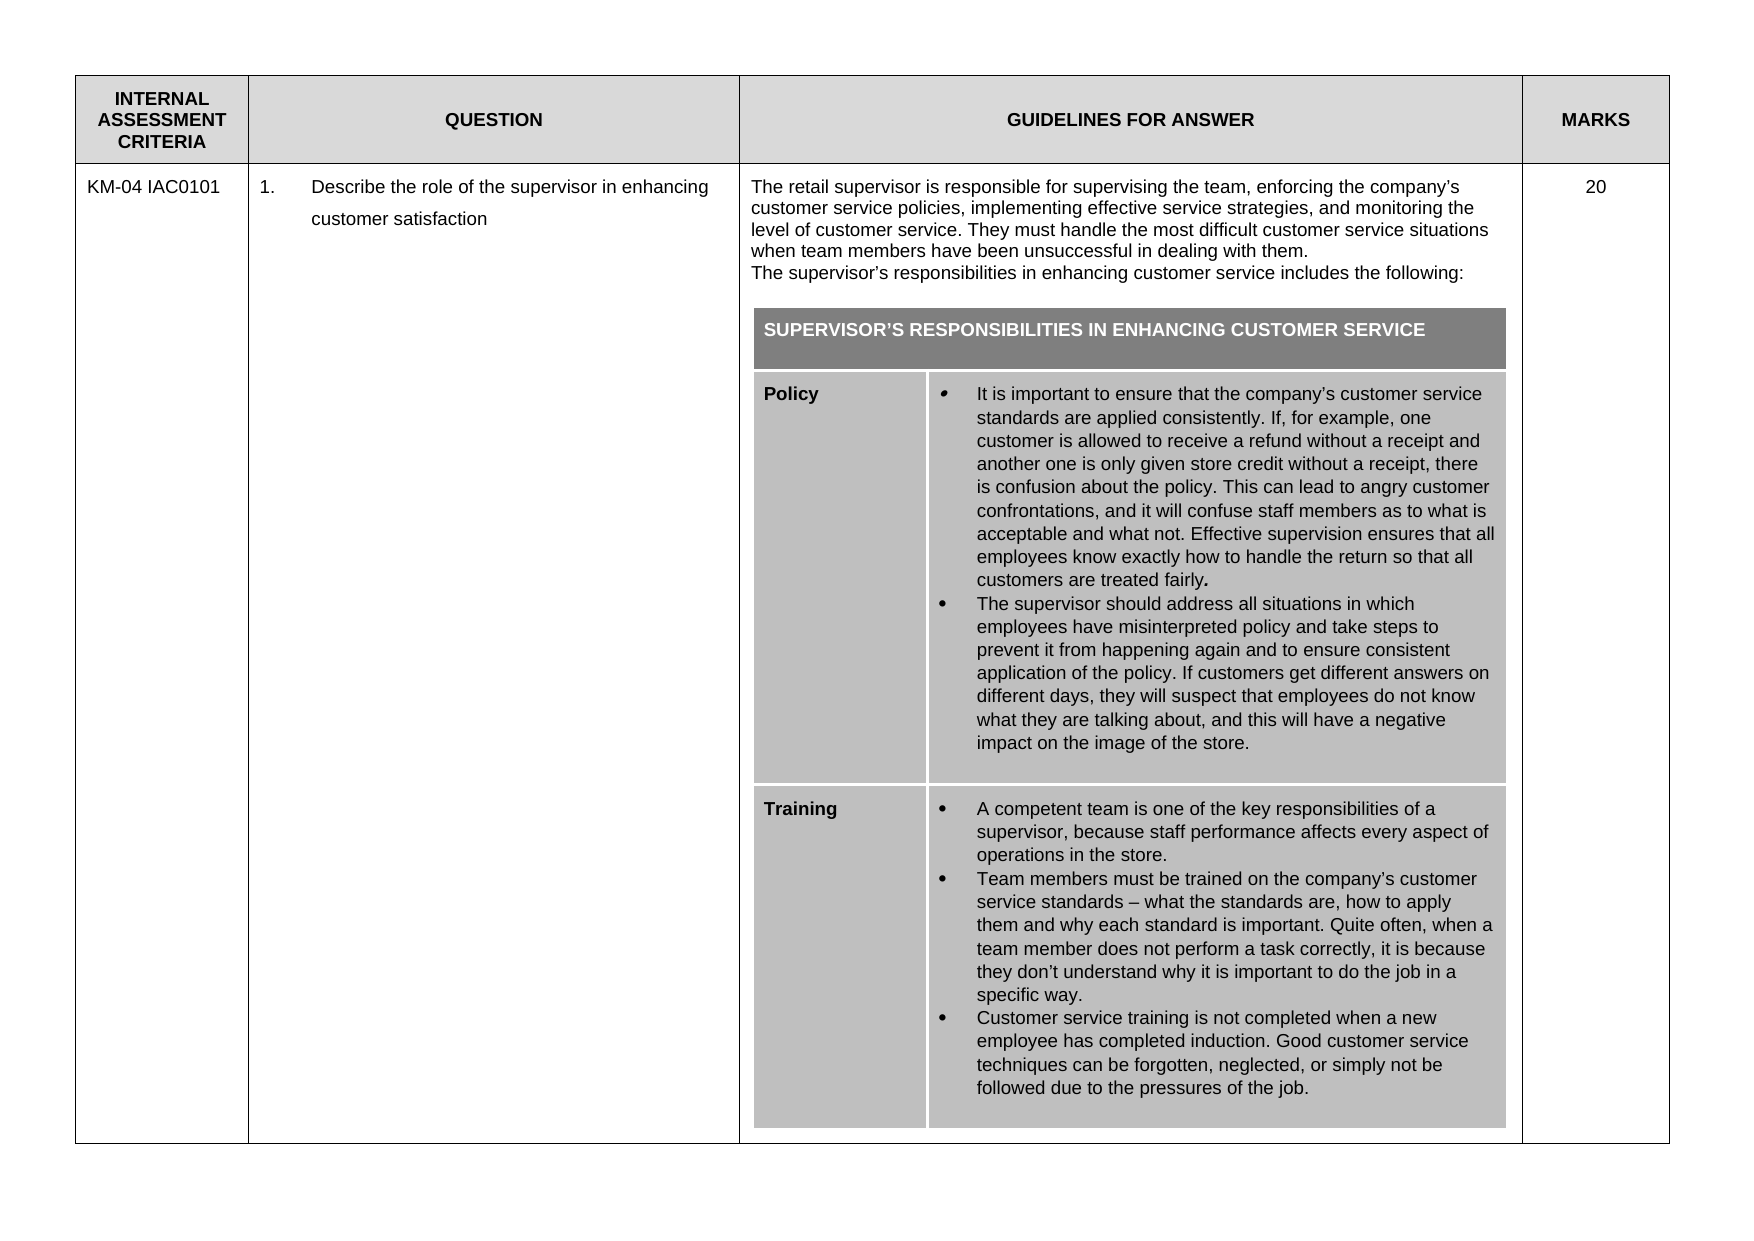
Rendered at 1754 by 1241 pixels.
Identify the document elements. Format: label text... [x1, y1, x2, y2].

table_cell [249, 164, 739, 1143]
table_cell KM-04 IAC0101 [76, 164, 248, 1143]
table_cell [740, 164, 1522, 1143]
table_header GUIDELINES FOR ANSWER [740, 76, 1522, 163]
table_header QUESTION [249, 76, 739, 163]
table_header MARKS [1523, 76, 1669, 163]
table_header INTERNAL ASSESSMENT CRITERIA [76, 76, 248, 163]
table_cell 20 [1523, 164, 1669, 1143]
